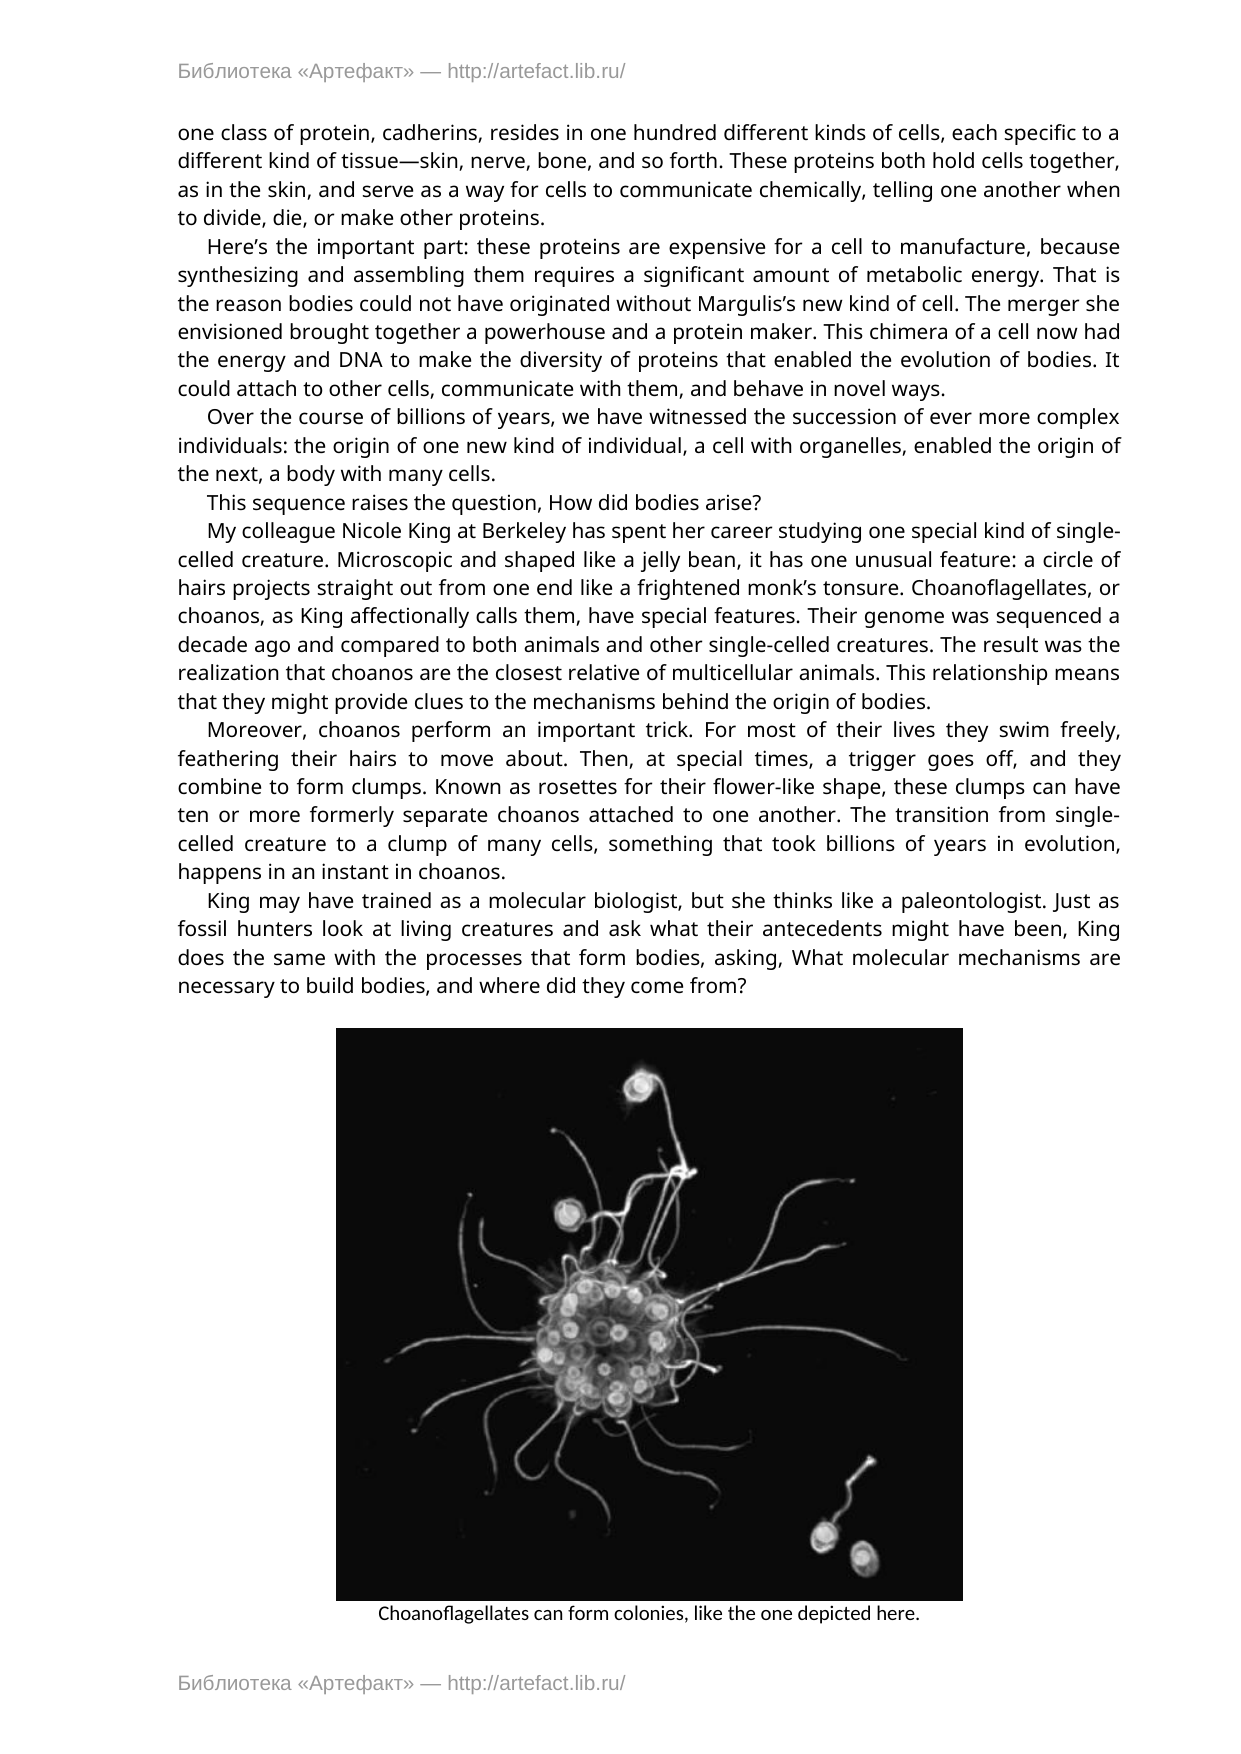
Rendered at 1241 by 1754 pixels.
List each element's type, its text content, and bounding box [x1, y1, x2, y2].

text Here’s the important part: these proteins are expensive for a cell to manufacture, because synthesizing and assembling them requires a significant amount of metabolic energy. That is the reason bodies could not have originated without Margulis’s new kind of cell. The merger she envisioned brought together a powerhouse and a protein maker. This chimera of a cell now had the energy and DNA to make the diversity of proteins that enabled the evolution of bodies. It could attach to other cells, communicate with them, and behave in novel ways. [177, 232, 1122, 402]
text Moreover, choanos perform an important trick. For most of their lives they swim freely, feathering their hairs to move about. Then, at special times, a trigger goes off, and they combine to form clumps. Known as rosettes for their flower-like shape, these clumps can have ten or more formerly separate choanos attached to one another. The transition from single-celled creature to a clump of many cells, something that took billions of years in evolution, happens in an instant in choanos. [177, 715, 1122, 886]
text Over the course of billions of years, we have witnessed the succession of ever more complex individuals: the origin of one new kind of individual, a cell with organelles, enabled the origin of the next, a body with many cells. [177, 402, 1122, 488]
picture [336, 1028, 963, 1601]
text This sequence raises the question, How did bodies arise? [177, 488, 1122, 516]
text Choanoflagellates can form colonies, like the one depicted here. [177, 1600, 1122, 1626]
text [177, 118, 1122, 232]
text King may have trained as a molecular biologist, but she thinks like a paleontologist. Just as fossil hunters look at living creatures and ask what their antecedents might have been, King does the same with the processes that form bodies, asking, What molecular mechanisms are necessary to build bodies, and where did they come from? [177, 886, 1122, 1000]
text My colleague Nicole King at Berkeley has spent her career studying one special kind of single-celled creature. Microscopic and shaped like a jelly bean, it has one unusual feature: a circle of hairs projects straight out from one end like a frightened monk’s tonsure. Choanoflagellates, or choanos, as King affectionally calls them, have special features. Their genome was sequenced a decade ago and compared to both animals and other single-celled creatures. The result was the realization that choanos are the closest relative of multicellular animals. This relationship means that they might provide clues to the mechanisms behind the origin of bodies. [177, 516, 1122, 715]
